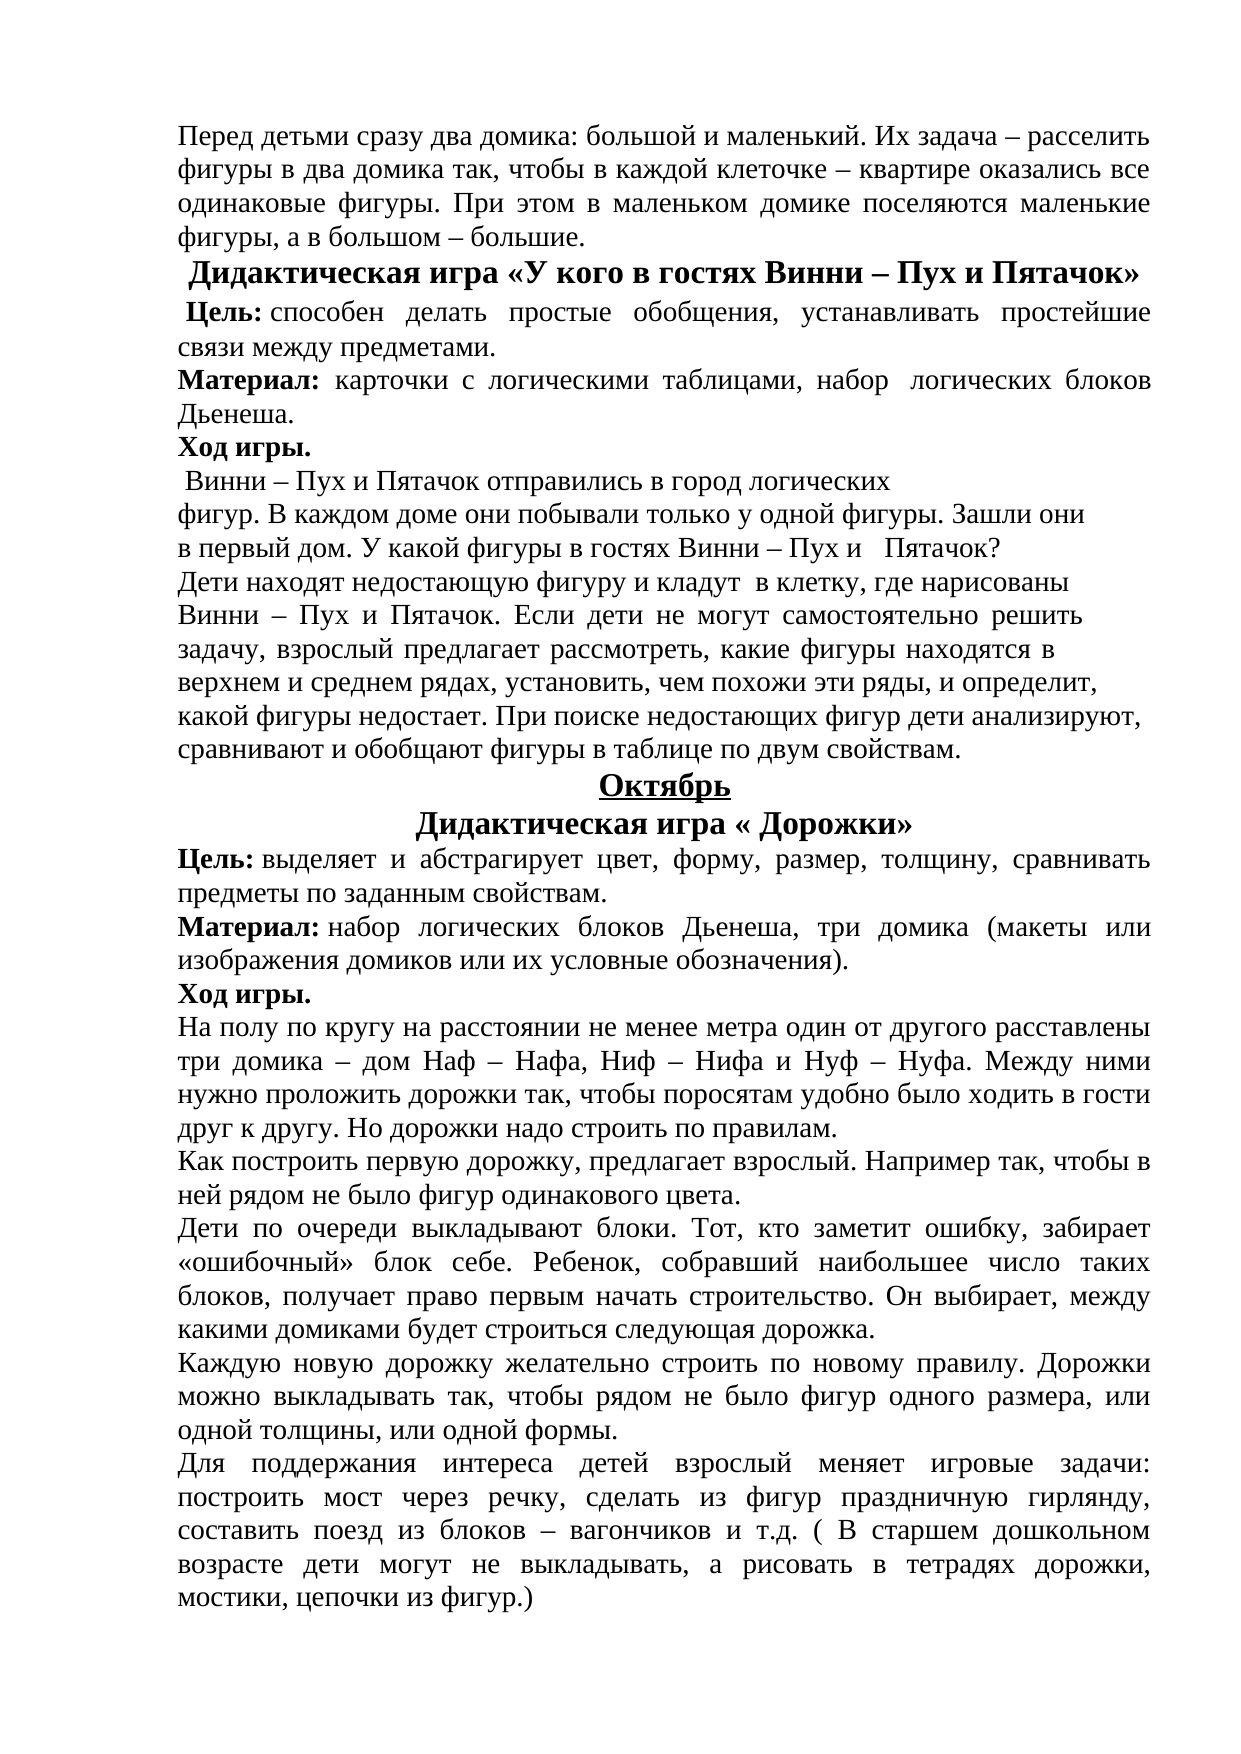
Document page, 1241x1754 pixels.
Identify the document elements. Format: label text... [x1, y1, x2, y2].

text Дидактическая игра «У кого в гостях Винни – Пух и Пятачок» [177, 252, 1152, 291]
text Ход игры. [177, 429, 1152, 463]
text в первый дом. У какой фигуры в гостях Винни – Пух и Пятачок? [177, 530, 1152, 564]
text Октябрь [177, 765, 1152, 803]
text фигур. В каждом доме они побывали только у одной фигуры. Зашли они [177, 497, 1152, 530]
text Ход игры. [177, 976, 1152, 1009]
text Материал: карточки с логическими таблицами, набор логических блоков Дьенеша. [177, 362, 1152, 429]
text Цель: способен делать простые обобщения, устанавливать простейшие связи между предметами. [177, 291, 1152, 362]
text Дидактическая игра « Дорожки» [177, 803, 1152, 842]
text Материал: набор логических блоков Дьенеша, три домика (макеты или изображения домиков или их условные обозначения). [177, 909, 1152, 976]
text Для поддержания интереса детей взрослый меняет игровые задачи: построить мост через речку, сделать из фигур праздничную гирлянду, составить поезд из блоков – вагончиков и т.д. ( В старшем дошкольном возрасте дети могут не выкладывать, а рисовать в тетрадях дорожки, мостики, цепочки из фигур.) [177, 1445, 1152, 1613]
text Дети находят недостающую фигуру и кладут в клетку, где нарисованы [177, 564, 1152, 597]
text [177, 118, 1152, 252]
text Цель: выделяет и абстрагирует цвет, форму, размер, толщину, сравнивать предметы по заданным свойствам. [177, 842, 1152, 909]
text Винни – Пух и Пятачок отправились в город логических [177, 463, 1152, 497]
text Винни – Пух и Пятачок. Если дети не могут самостоятельно решить задачу, взрослый предлагает рассмотреть, какие фигуры находятся в верхнем и среднем рядах, установить, чем похожи эти ряды, и определит, какой фигуры недостает. При поиске недостающих фигур дети анализируют, сравнивают и обобщают фигуры в таблице по двум свойствам. [177, 597, 1152, 765]
text Как построить первую дорожку, предлагает взрослый. Например так, чтобы в ней рядом не было фигур одинакового цвета. [177, 1143, 1152, 1211]
text На полу по кругу на расстоянии не менее метра один от другого расставлены три домика – дом Наф – Нафа, Ниф – Нифа и Нуф – Нуфа. Между ними нужно проложить дорожки так, чтобы поросятам удобно было ходить в гости друг к другу. Но дорожки надо строить по правилам. [177, 1009, 1152, 1143]
text Дети по очереди выкладывают блоки. Тот, кто заметит ошибку, забирает «ошибочный» блок себе. Ребенок, собравший наибольшее число таких блоков, получает право первым начать строительство. Он выбирает, между какими домиками будет строиться следующая дорожка. [177, 1211, 1152, 1345]
text Каждую новую дорожку желательно строить по новому правилу. Дорожки можно выкладывать так, чтобы рядом не было фигур одного размера, или одной толщины, или одной формы. [177, 1345, 1152, 1445]
